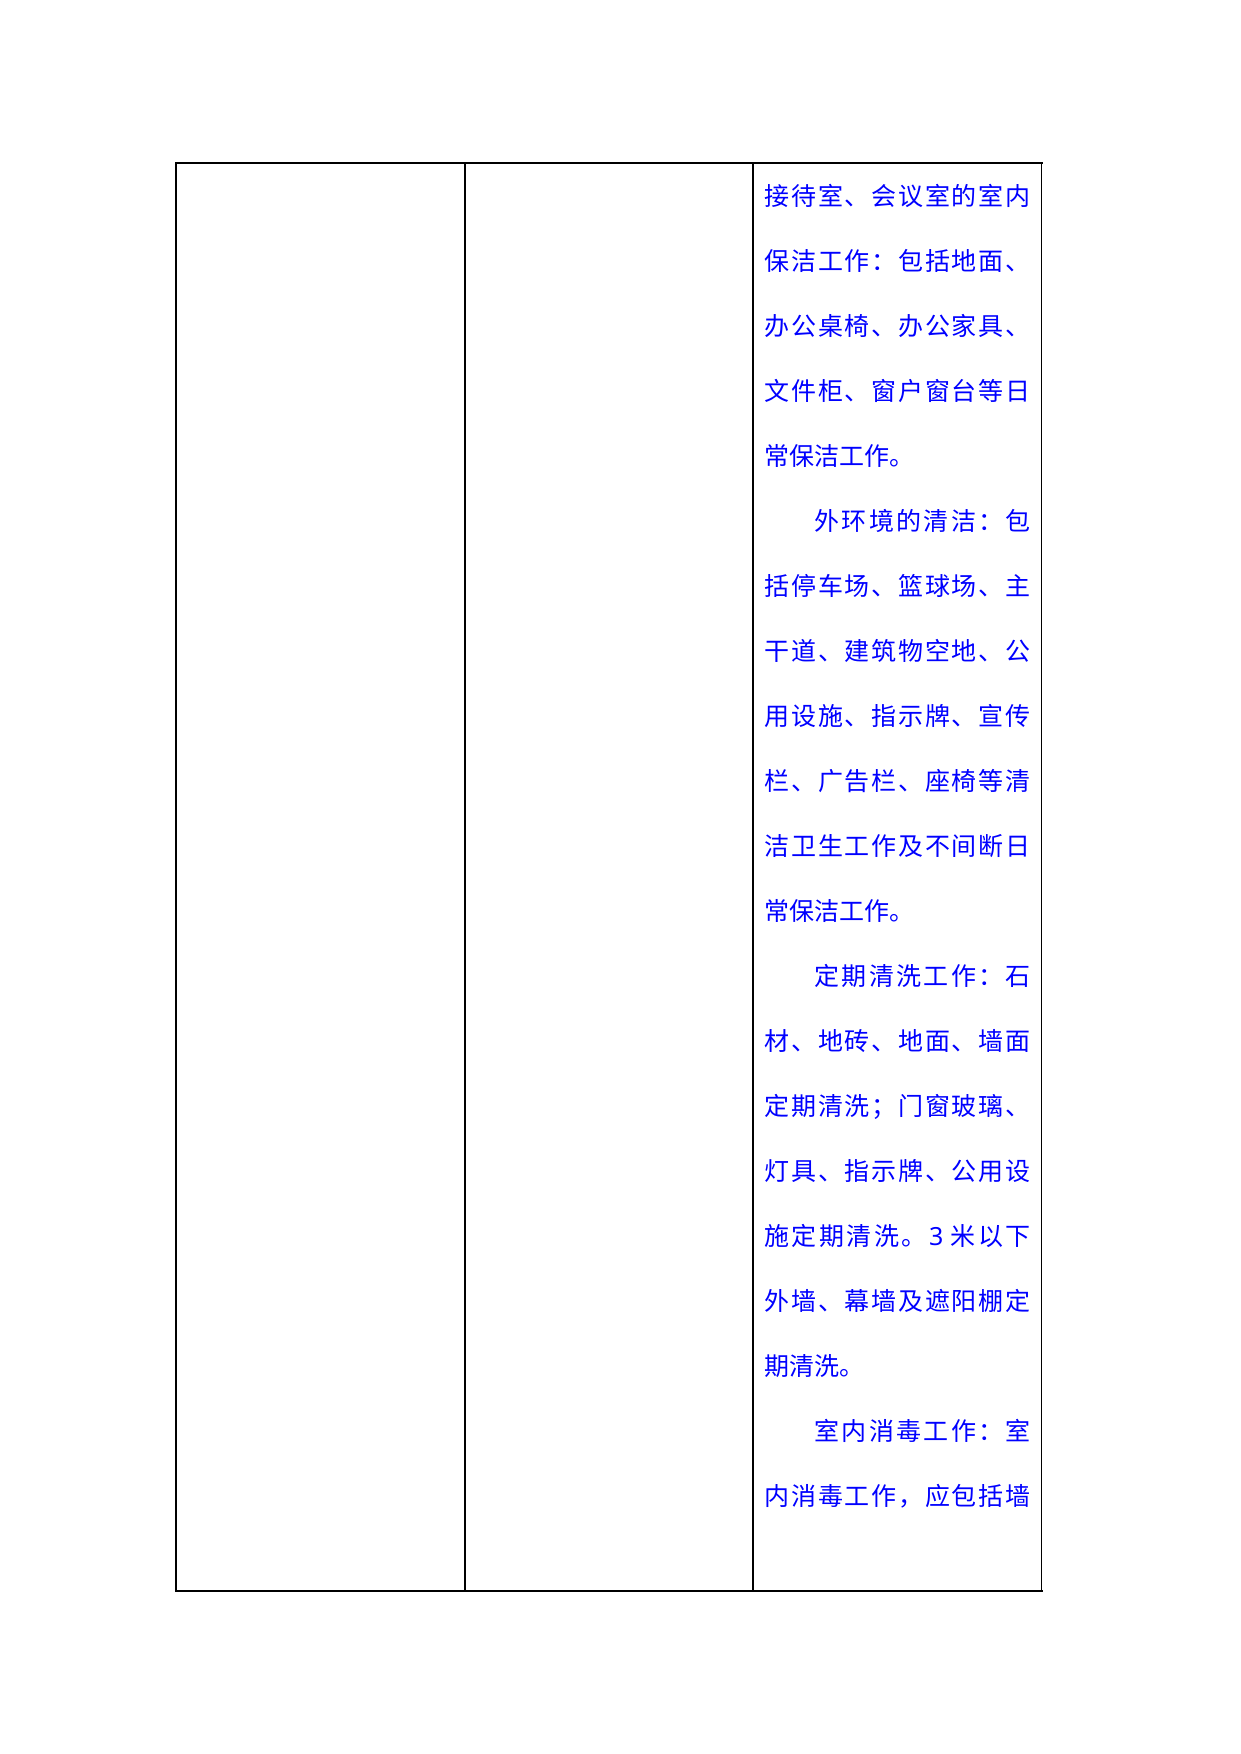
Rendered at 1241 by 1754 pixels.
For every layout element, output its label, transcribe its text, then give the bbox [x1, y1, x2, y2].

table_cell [754, 164, 1041, 1590]
table_cell [466, 164, 752, 1590]
table_cell 1 [177, 164, 464, 1590]
